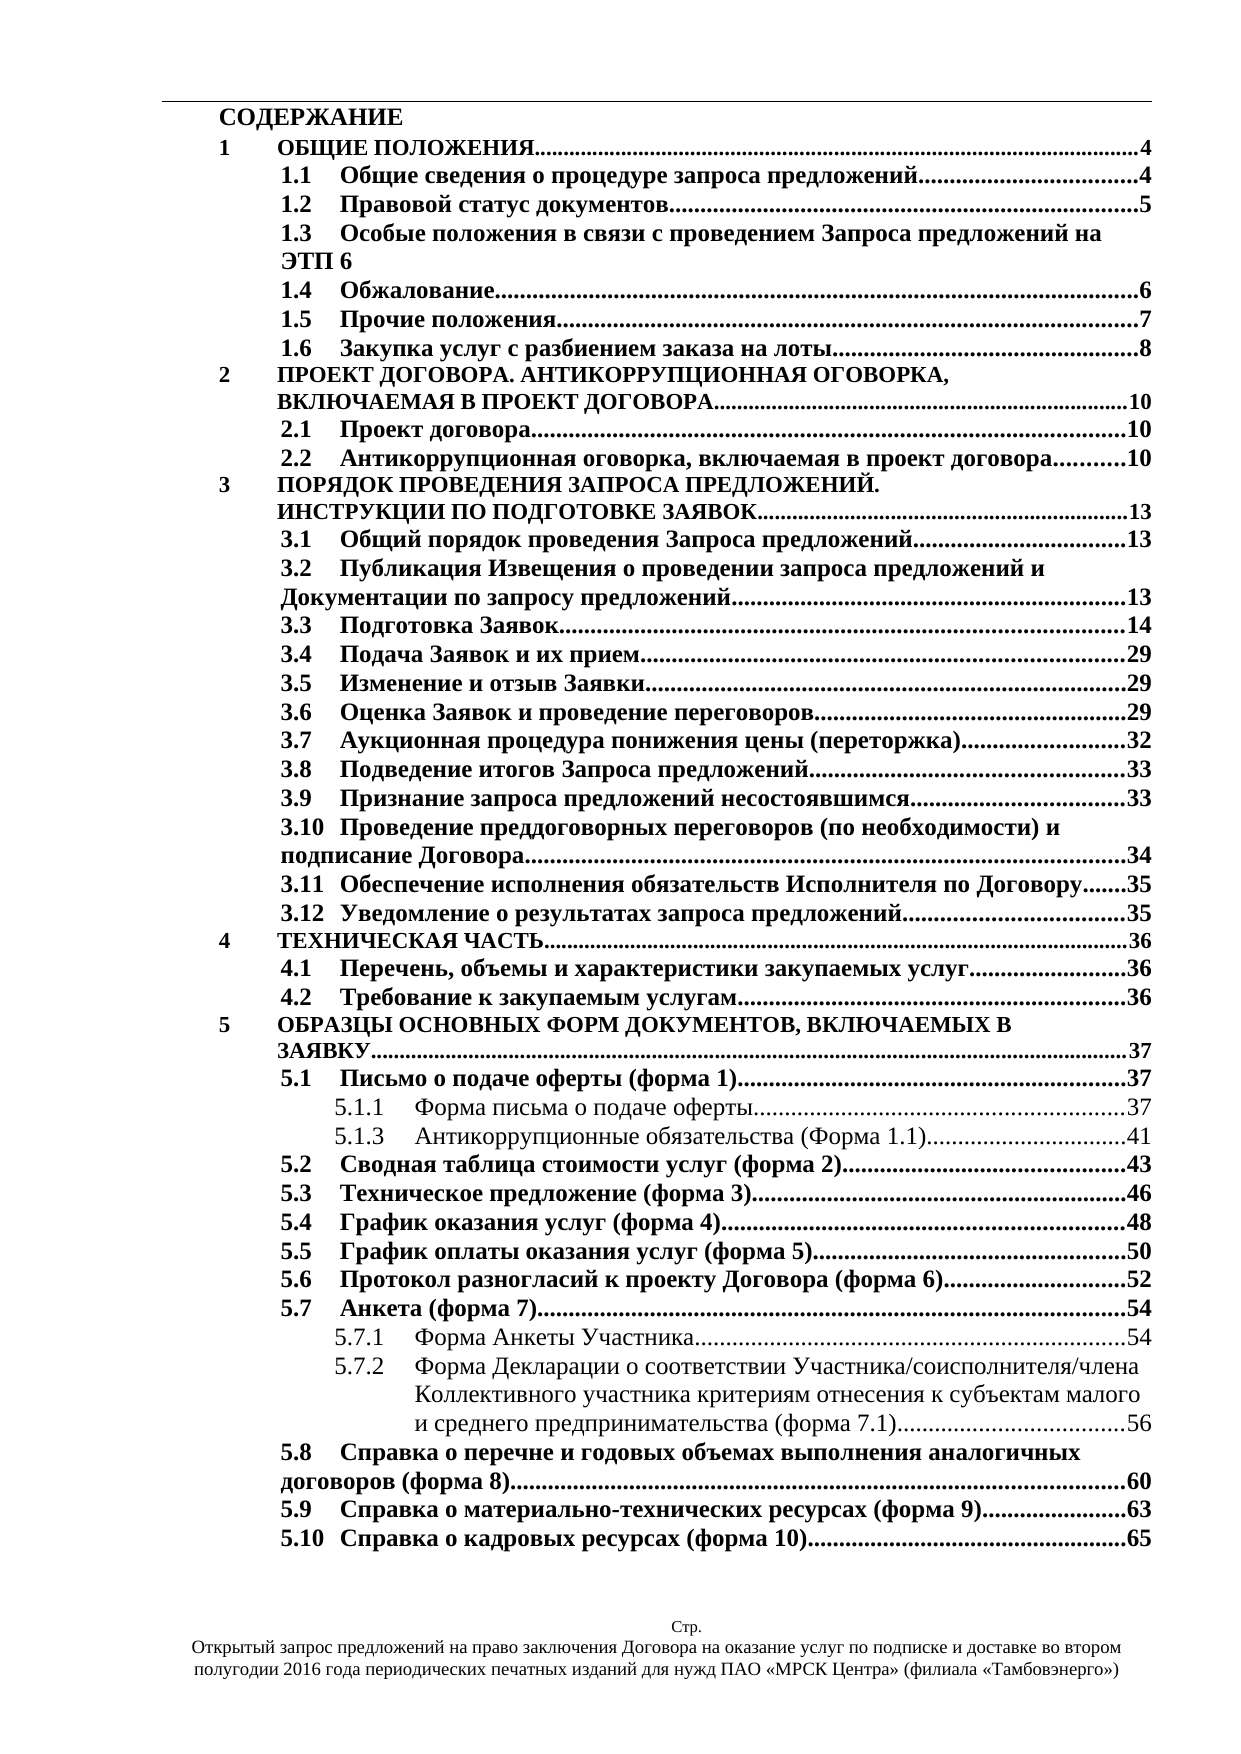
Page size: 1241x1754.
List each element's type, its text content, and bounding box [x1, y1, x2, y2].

text 1.4 Обжалование 6 [280, 275, 1133, 304]
text 5.7.2 Форма Декларации о соответствии Участника/соисполнителя/члена Коллективного участника критериям отнесения к субъектам малого и среднего предпринимательства (форма 7.1) 56 [334, 1351, 1144, 1437]
text 5.9 Справка о материально-технических ресурсах (форма 9) 63 [280, 1494, 1133, 1523]
text 5.1 Письмо о подаче оферты (форма 1) 37 [280, 1063, 1133, 1092]
text 2.1 Проект договора 10 [280, 414, 1133, 443]
text СОДЕРЖАНИЕ [218, 102, 938, 131]
text 3.5 Изменение и отзыв Заявки 29 [280, 668, 1133, 697]
text 1.5 Прочие положения 7 [280, 304, 1133, 333]
text 3.6 Оценка Заявок и проведение переговоров 29 [280, 697, 1133, 726]
text 1.6 Закупка услуг с разбиением заказа на лоты 8 [280, 333, 1133, 361]
text 4 Техническая часть 36 [218, 927, 1033, 953]
text 4.1 Перечень, объемы и характеристики закупаемых услуг 36 [280, 953, 1133, 982]
text 3.10 Проведение преддоговорных переговоров (по необходимости) и подписание Договора 34 [280, 812, 1133, 869]
text 3.1 Общий порядок проведения Запроса предложений 13 [280, 524, 1133, 553]
text 5.1.1 Форма письма о подаче оферты 37 [334, 1092, 1144, 1121]
text 1 Общие положения 4 [218, 134, 1033, 160]
text 5.7 Анкета (форма 7) 54 [280, 1293, 1133, 1322]
text 3.12 Уведомление о результатах запроса предложений 35 [280, 898, 1133, 927]
text 5.7.1 Форма Анкеты Участника 54 [334, 1322, 1144, 1351]
text 3 Порядок проведения Запроса предложений. Инструкции по подготовке Заявок 13 [218, 472, 1033, 524]
text 3.7 Аукционная процедура понижения цены (переторжка) 32 [280, 726, 1133, 754]
text 5.1.3 Антикоррупционные обязательства (Форма 1.1). 41 [334, 1121, 1144, 1149]
text 3.8 Подведение итогов Запроса предложений 33 [280, 754, 1133, 783]
text 3.4 Подача Заявок и их прием 29 [280, 639, 1133, 668]
text 2 Проект Договора. Антикоррупционная оговорка, включаемая в проект договора 10 [218, 361, 1033, 414]
text 5.5 График оплаты оказания услуг (форма 5) 50 [280, 1236, 1133, 1264]
text 3.9 Признание запроса предложений несостоявшимся 33 [280, 783, 1133, 812]
text 5.2 Сводная таблица стоимости услуг (форма 2) 43 [280, 1149, 1133, 1178]
text 1.3 Особые положения в связи с проведением Запроса предложений на ЭТП 6 [280, 218, 1133, 275]
text 3.11 Обеспечение исполнения обязательств Исполнителя по Договору 35 [280, 869, 1133, 898]
text 4.2 Требование к закупаемым услугам 36 [280, 982, 1133, 1011]
text 5.3 Техническое предложение (форма 3) 46 [280, 1178, 1133, 1207]
text 5.10 Справка о кадровых ресурсах (форма 10) 65 [280, 1523, 1133, 1552]
text 3.2 Публикация Извещения о проведении запроса предложений и Документации по запросу предложений 13 [280, 553, 1133, 611]
text 5 Образцы основных форм документов, включаемых в Заявку 37 [218, 1011, 1033, 1063]
text 1.1 Общие сведения о процедуре запроса предложений 4 [280, 160, 1133, 189]
text 5.6 Протокол разногласий к проекту Договора (форма 6) 52 [280, 1264, 1133, 1293]
text 1.2 Правовой статус документов 5 [280, 189, 1133, 218]
text 5.8 Справка о перечне и годовых объемах выполнения аналогичных договоров (форма 8) 60 [280, 1437, 1133, 1494]
text 3.3 Подготовка Заявок 14 [280, 611, 1133, 639]
text 2.2 Антикоррупционная оговорка, включаемая в проект договора 10 [280, 443, 1133, 472]
text 5.4 График оказания услуг (форма 4) 48 [280, 1207, 1133, 1236]
